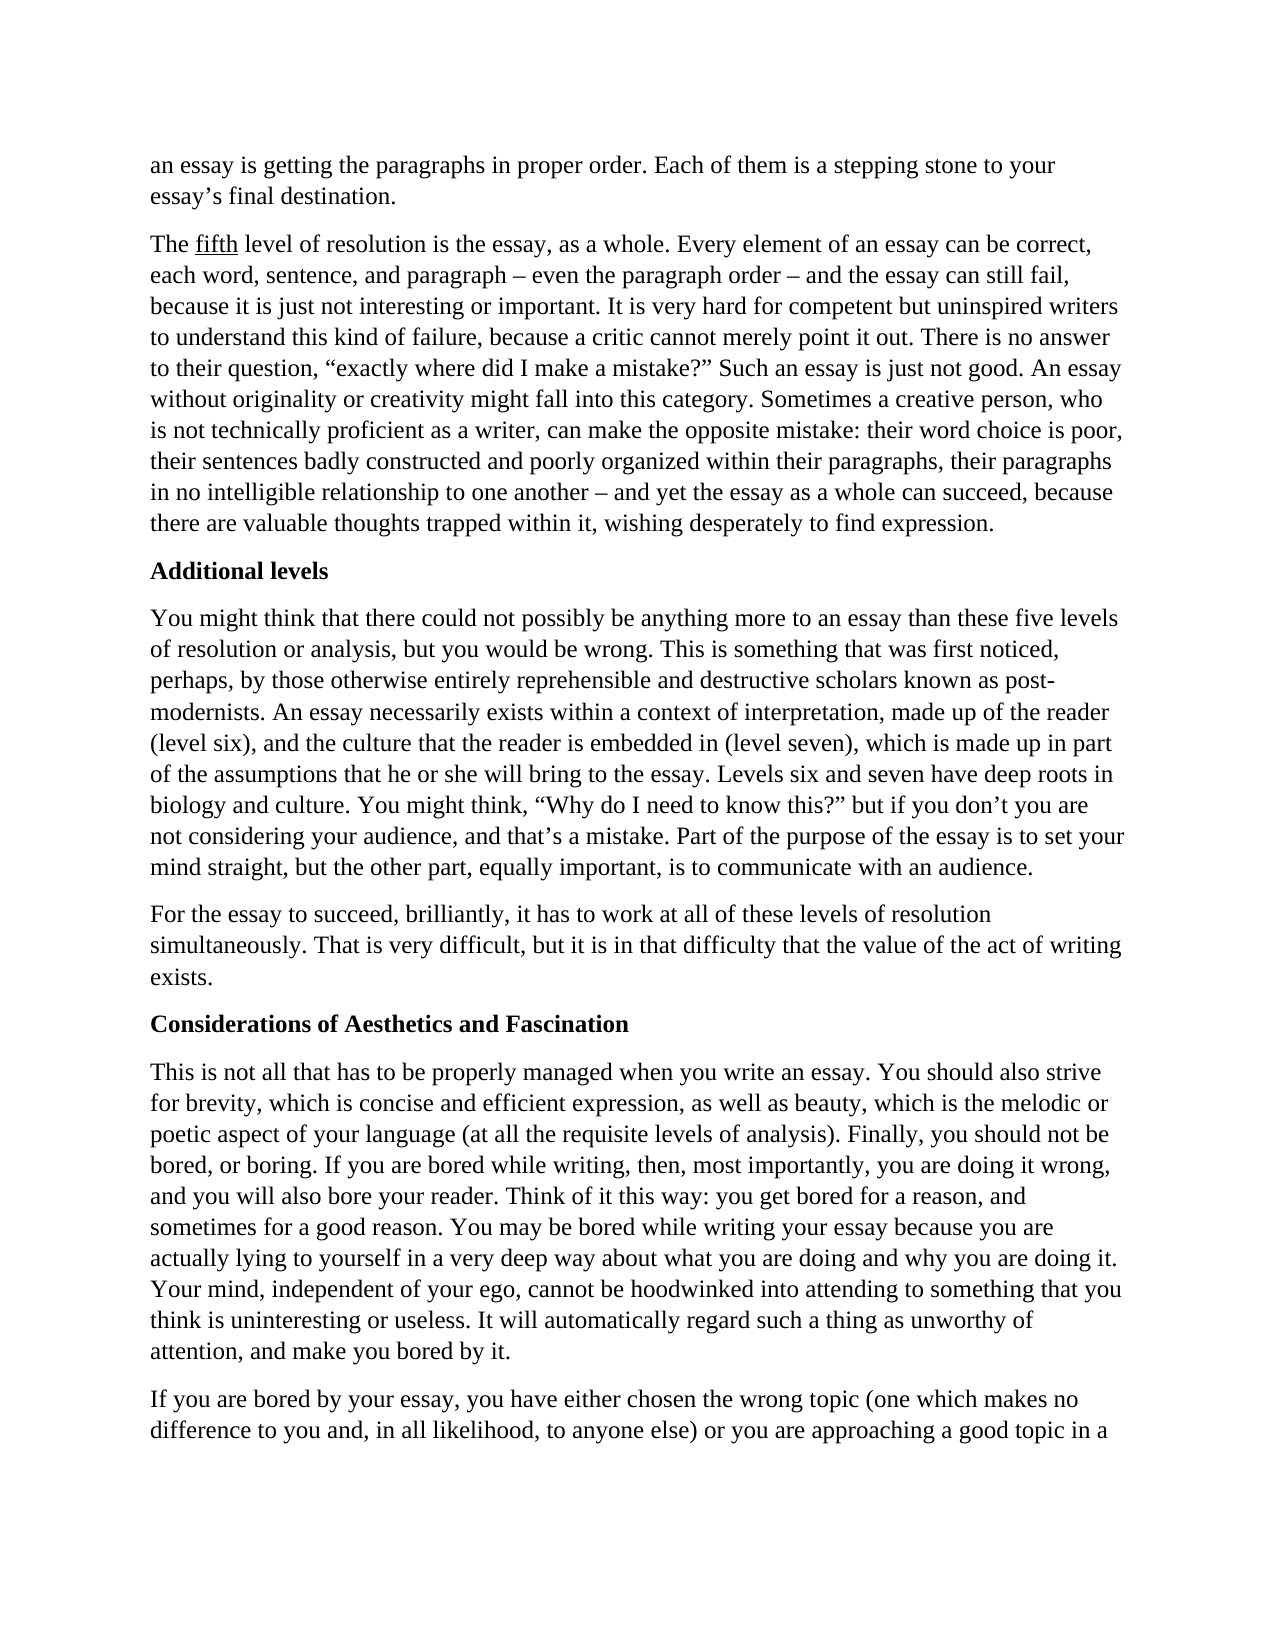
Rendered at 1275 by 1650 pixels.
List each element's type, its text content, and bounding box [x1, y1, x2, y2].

text For the essay to succeed, brilliantly, it has to work at all of these levels of resolution simultaneously. That is very difficult, but it is in that difficulty that the value of the act of writing exists. [150, 899, 1125, 990]
text You might think that there could not possibly be anything more to an essay than these five levels of resolution or analysis, but you would be wrong. This is something that was first noticed, perhaps, by those otherwise entirely reprehensible and destructive scholars known as post-modernists. An essay necessarily exists within a context of interpretation, made up of the reader (level six), and the culture that the reader is embedded in (level seven), which is made up in part of the assumptions that he or she will bring to the essay. Levels six and seven have deep roots in biology and culture. You might think, “Why do I need to know this?” but if you don’t you are not considering your audience, and that’s a mistake. Part of the purpose of the essay is to set your mind straight, but the other part, equally important, is to communicate with an audience. [150, 603, 1125, 881]
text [150, 150, 1125, 210]
text The fifth level of resolution is the essay, as a whole. Every element of an essay can be correct, each word, sentence, and paragraph – even the paragraph order – and the essay can still fail, because it is just not interesting or important. It is very hard for competent but uninspired writers to understand this kind of failure, because a critic cannot merely point it out. There is no answer to their question, “exactly where did I make a mistake?” Such an essay is just not good. An essay without originality or creativity might fall into this category. Sometimes a creative person, who is not technically proficient as a writer, can make the opposite mistake: their word choice is poor, their sentences badly constructed and poorly organized within their paragraphs, their paragraphs in no intelligible relationship to one another – and yet the essay as a whole can succeed, because there are valuable thoughts trapped within it, wishing desperately to find expression. [150, 229, 1125, 537]
text Additional levels [150, 556, 1125, 584]
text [150, 1384, 1125, 1444]
text Considerations of Aesthetics and Fascination [150, 1009, 1125, 1038]
text This is not all that has to be properly managed when you write an essay. You should also strive for brevity, which is concise and efficient expression, as well as beauty, which is the melodic or poetic aspect of your language (at all the requisite levels of analysis). Finally, you should not be bored, or boring. If you are bored while writing, then, most importantly, you are doing it wrong, and you will also bore your reader. Think of it this way: you get bored for a reason, and sometimes for a good reason. You may be bored while writing your essay because you are actually lying to yourself in a very deep way about what you are doing and why you are doing it. Your mind, independent of your ego, cannot be hoodwinked into attending to something that you think is uninteresting or useless. It will automatically regard such a thing as unworthy of attention, and make you bored by it. [150, 1057, 1125, 1365]
